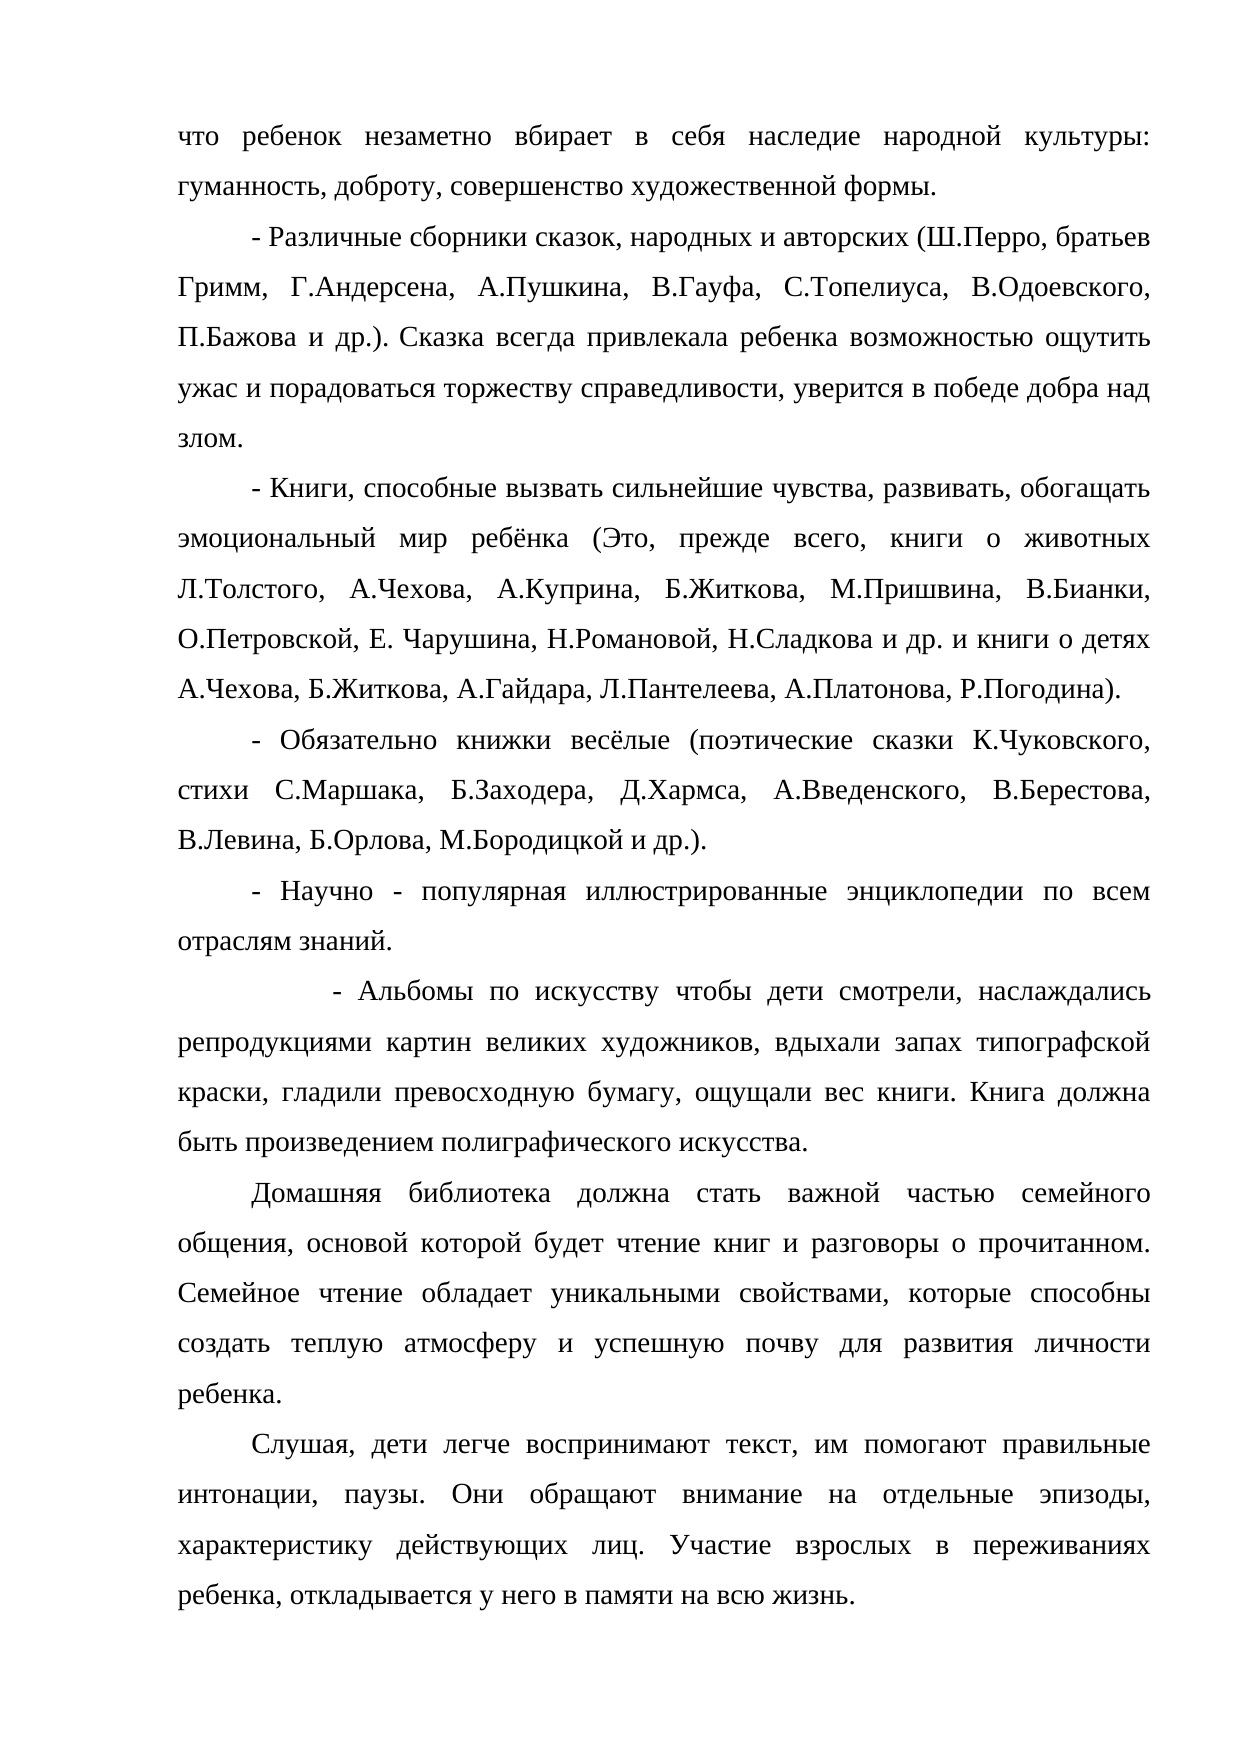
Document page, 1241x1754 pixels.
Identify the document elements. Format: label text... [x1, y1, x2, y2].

text Слушая, дети легче воспринимают текст, им помогают правильные интонации, паузы. Они обращают внимание на отдельные эпизоды, характеристику действующих лиц. Участие взрослых в переживаниях ребенка, откладывается у него в памяти на всю жизнь. [177, 1426, 1152, 1611]
text - Альбомы по искусству чтобы дети смотрели, наслаждались репродукциями картин великих художников, вдыхали запах типографской краски, гладили превосходную бумагу, ощущали вес книги. Книга должна быть произведением полиграфического искусства. [177, 973, 1152, 1158]
text - Обязательно книжки весёлые (поэтические сказки К.Чуковского, стихи С.Маршака, Б.Заходера, Д.Хармса, А.Введенского, В.Берестова, В.Левина, Б.Орлова, М.Бородицкой и др.). [177, 722, 1152, 856]
text - Научно - популярная иллюстрированные энциклопедии по всем отраслям знаний. [177, 873, 1152, 957]
text - Различные сборники сказок, народных и авторских (Ш.Перро, братьев Гримм, Г.Андерсена, А.Пушкина, В.Гауфа, С.Топелиуса, В.Одоевского, П.Бажова и др.). Сказка всегда привлекала ребенка возможностью ощутить ужас и порадоваться торжеству справедливости, уверится в победе добра над злом. [177, 403, 1152, 453]
text - Различные сборники сказок, народных и авторских (Ш.Перро, братьев Гримм, Г.Андерсена, А.Пушкина, В.Гауфа, С.Топелиуса, В.Одоевского, П.Бажова и др.). Сказка всегда привлекала ребенка возможностью ощутить ужас и порадоваться торжеству справедливости, уверится в победе добра над злом. [177, 219, 1152, 370]
text - Книги, способные вызвать сильнейшие чувства, развивать, обогащать эмоциональный мир ребёнка (Это, прежде всего, книги о животных Л.Толстого, А.Чехова, А.Куприна, Б.Житкова, М.Пришвина, В.Бианки, О.Петровской, Е. Чарушина, Н.Романовой, Н.Сладкова и др. и книги о детях А.Чехова, Б.Житкова, А.Гайдара, Л.Пантелеева, А.Платонова, Р.Погодина). [177, 470, 1152, 705]
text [177, 152, 1152, 202]
text Домашняя библиотека должна стать важной частью семейного общения, основой которой будет чтение книг и разговоры о прочитанном. Семейное чтение обладает уникальными свойствами, которые способны создать теплую атмосферу и успешную почву для развития личности ребенка. [177, 1175, 1152, 1409]
